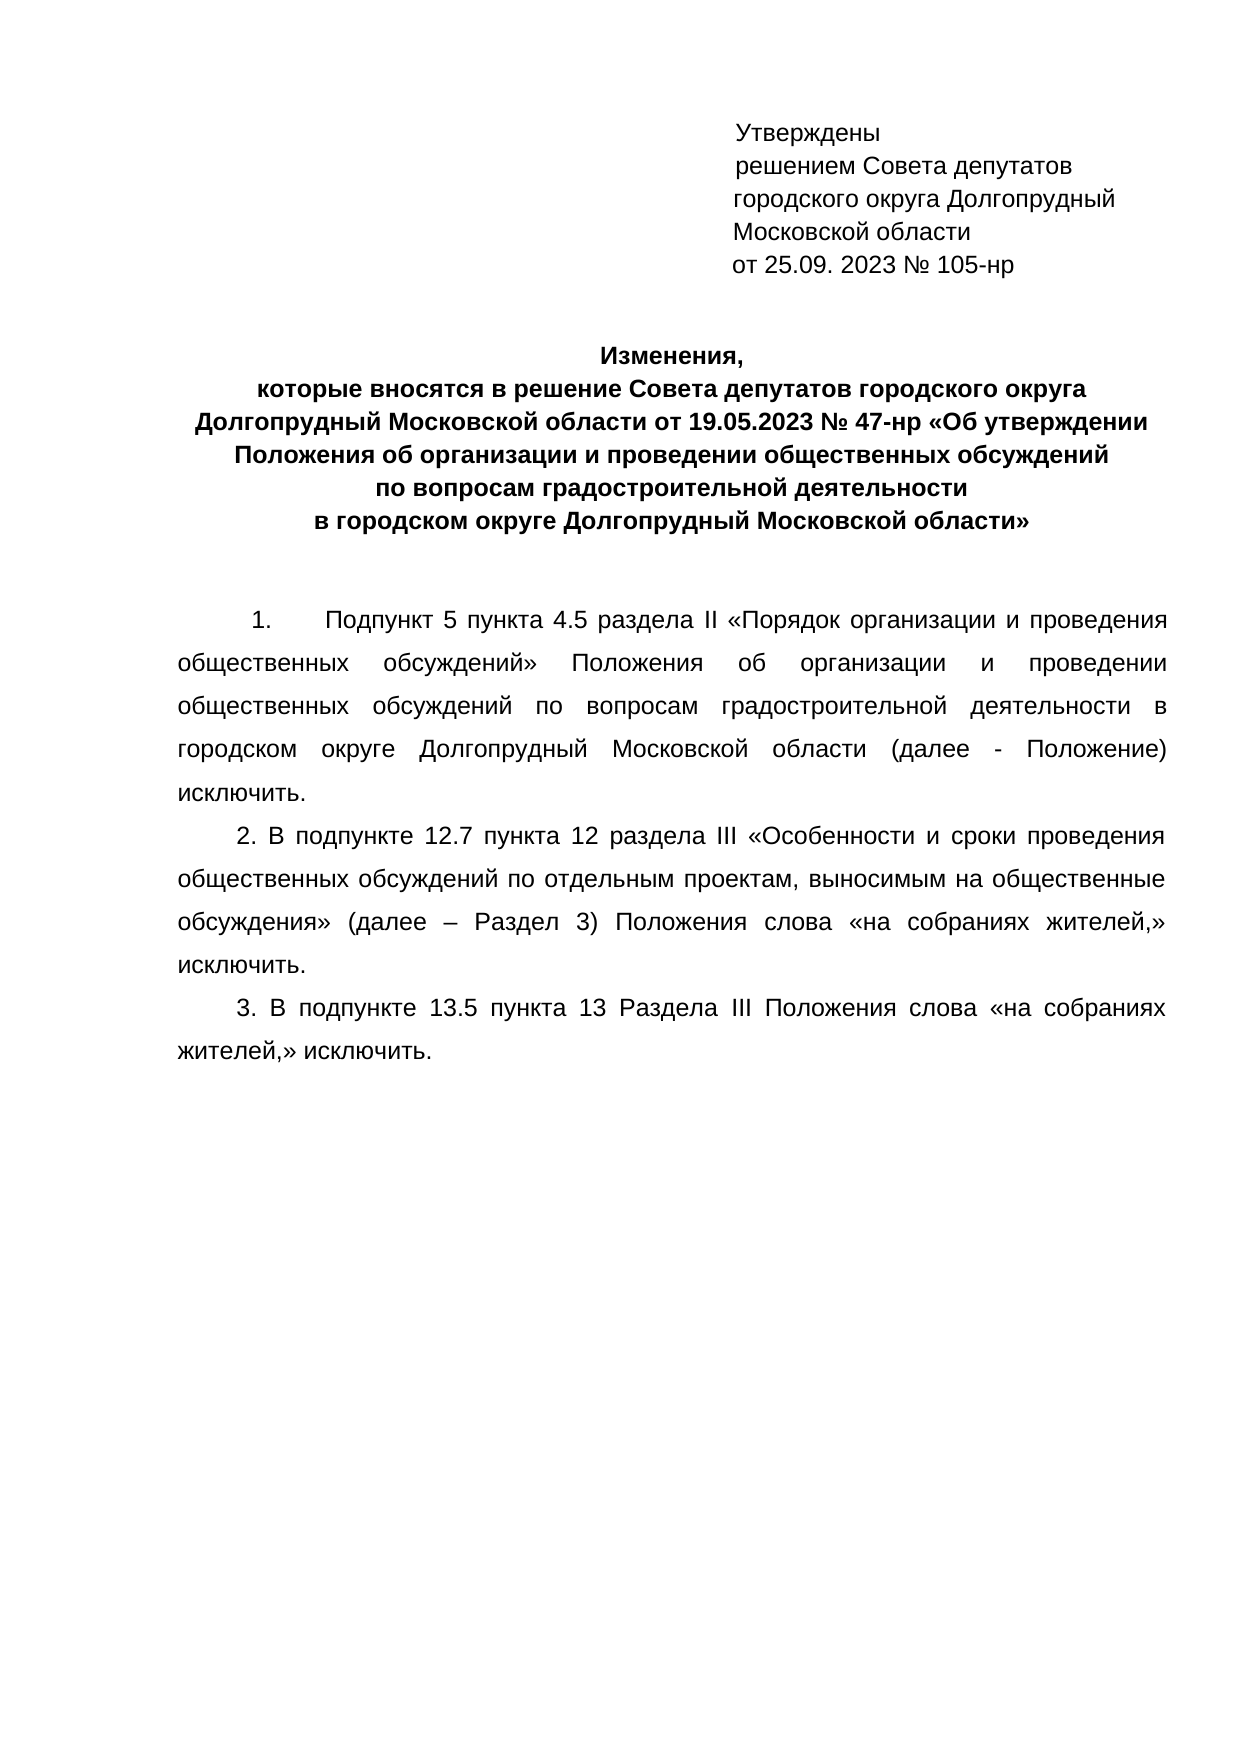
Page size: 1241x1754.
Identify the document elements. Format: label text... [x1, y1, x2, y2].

text 3. В подпункте 13.5 пункта 13 Раздела III Положения слова «на собраниях жителей,» исключить. [177, 993, 1167, 1065]
text 2. В подпункте 12.7 пункта 12 раздела III «Особенности и сроки проведения общественных обсуждений по отдельным проектам, выносимым на общественные обсуждения» (далее – Раздел 3) Положения слова «на собраниях жителей,» исключить. [177, 821, 1167, 979]
title которые вносятся в решение Совета депутатов городского округа Долгопрудный Московской области от 19.05.2023 № 47-нр «Об утверждении Положения об организации и проведении общественных обсуждений [177, 374, 1167, 469]
text Утверждены [693, 118, 1167, 147]
title в городском округе Долгопрудный Московской области» [177, 506, 1167, 535]
text решением Совета депутатов [177, 151, 1167, 180]
text городского округа Долгопрудный [177, 184, 1167, 213]
list Подпункт 5 пункта 4.5 раздела II «Порядок организации и проведения общественных обсуждений» Положения об организации и проведении общественных обсуждений по вопросам градостроительной деятельности в городском округе Долгопрудный Московской области (далее - Положение) исключить. [177, 605, 1168, 806]
title Изменения, [177, 341, 1167, 369]
title по вопросам градостроительной деятельности [177, 473, 1167, 502]
text от 25.09. 2023 № 105-нр [177, 250, 1167, 279]
text Московской области [177, 217, 1167, 246]
